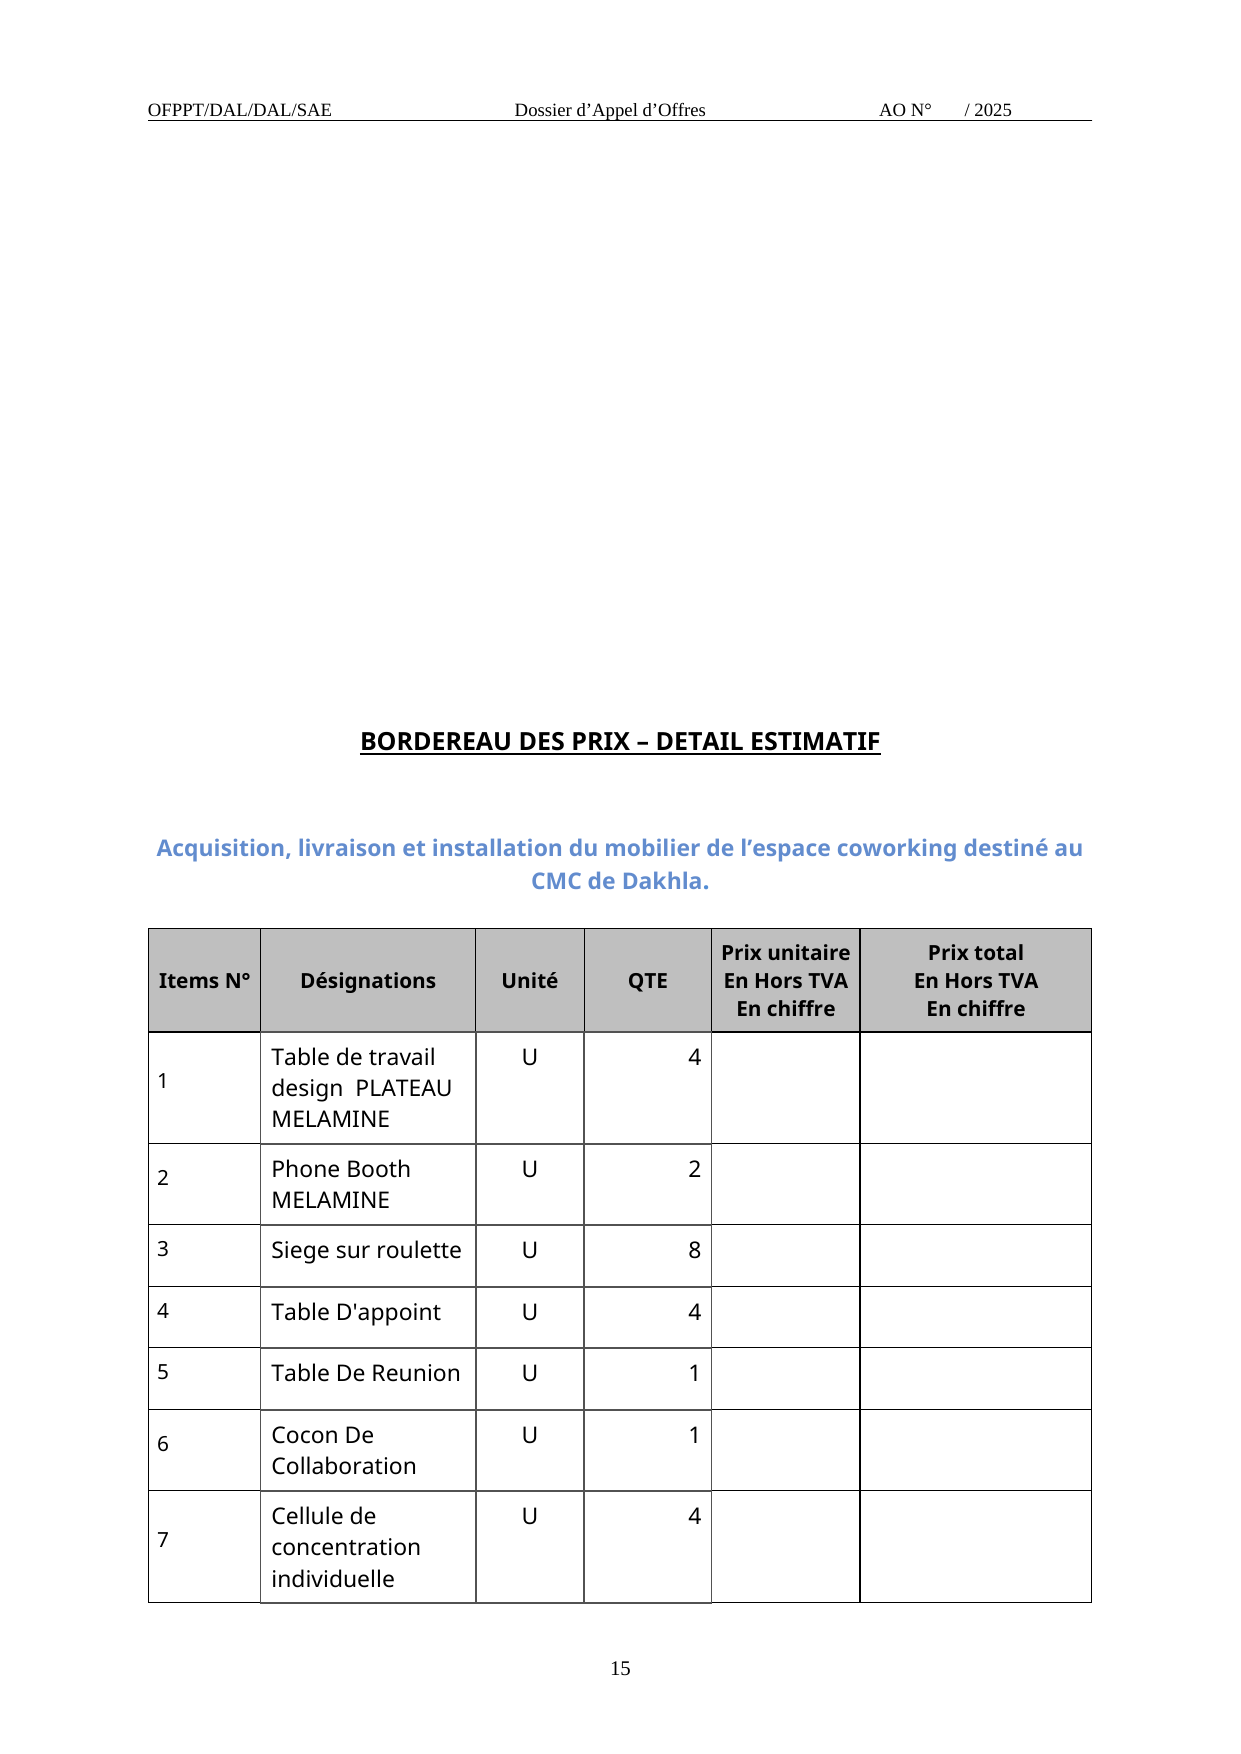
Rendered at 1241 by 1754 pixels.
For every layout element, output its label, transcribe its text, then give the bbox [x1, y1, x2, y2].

table_cell 4 [585, 1033, 711, 1143]
table_cell 5 [149, 1348, 260, 1408]
table_header Unité [476, 929, 584, 1031]
table_cell 1 [585, 1349, 711, 1408]
text BORDEREAU DES PRIX – DETAIL ESTIMATIF [148, 724, 1092, 758]
table_cell 4 [149, 1287, 260, 1347]
table_cell 6 [149, 1410, 260, 1490]
table_cell 8 [585, 1226, 711, 1286]
table_header Prix total En Hors TVA En chiffre [861, 929, 1091, 1031]
table_cell Cellule de concentration individuelle [261, 1492, 475, 1602]
table_cell 2 [585, 1145, 711, 1224]
table_cell Phone Booth MELAMINE [261, 1145, 475, 1224]
table_cell Table de travail design PLATEAU MELAMINE [261, 1033, 475, 1143]
table_cell Table D'appoint [261, 1288, 475, 1347]
table_cell U [477, 1288, 583, 1347]
table_cell [712, 1348, 859, 1408]
table_cell U [477, 1349, 583, 1408]
table_cell Cocon De Collaboration [261, 1411, 475, 1490]
table_cell [712, 1144, 859, 1224]
table_cell [712, 1225, 859, 1286]
table_cell [861, 1348, 1091, 1408]
table_header Prix unitaire En Hors TVA En chiffre [712, 929, 859, 1031]
table_cell U [477, 1226, 583, 1286]
table_cell 7 [149, 1491, 260, 1602]
table_cell Siege sur roulette [261, 1226, 475, 1286]
table_cell [861, 1410, 1091, 1490]
table_cell 3 [149, 1225, 260, 1286]
table_cell [861, 1033, 1091, 1143]
table_cell U [477, 1492, 583, 1602]
table_cell [712, 1410, 859, 1490]
table_cell 4 [585, 1492, 711, 1602]
table_cell Table De Reunion [261, 1349, 475, 1408]
table_header Désignations [261, 929, 475, 1031]
table_cell 1 [585, 1411, 711, 1490]
table_cell [861, 1491, 1091, 1602]
table_cell U [477, 1145, 583, 1224]
table_cell 2 [149, 1144, 260, 1224]
table_cell 4 [585, 1288, 711, 1347]
table_cell [861, 1287, 1091, 1347]
table_cell [712, 1491, 859, 1602]
table_cell [712, 1033, 859, 1143]
table_cell 1 [149, 1033, 260, 1143]
table_cell [861, 1144, 1091, 1224]
table_header Items N° [149, 929, 260, 1031]
table_cell U [477, 1411, 583, 1490]
table_header QTE [585, 929, 711, 1031]
table_cell [861, 1225, 1091, 1286]
table_cell U [477, 1033, 583, 1143]
table_cell [712, 1287, 859, 1347]
text Acquisition, livraison et installation du mobilier de l’espace coworking destiné au CMC de Dakhla. [148, 832, 1092, 897]
